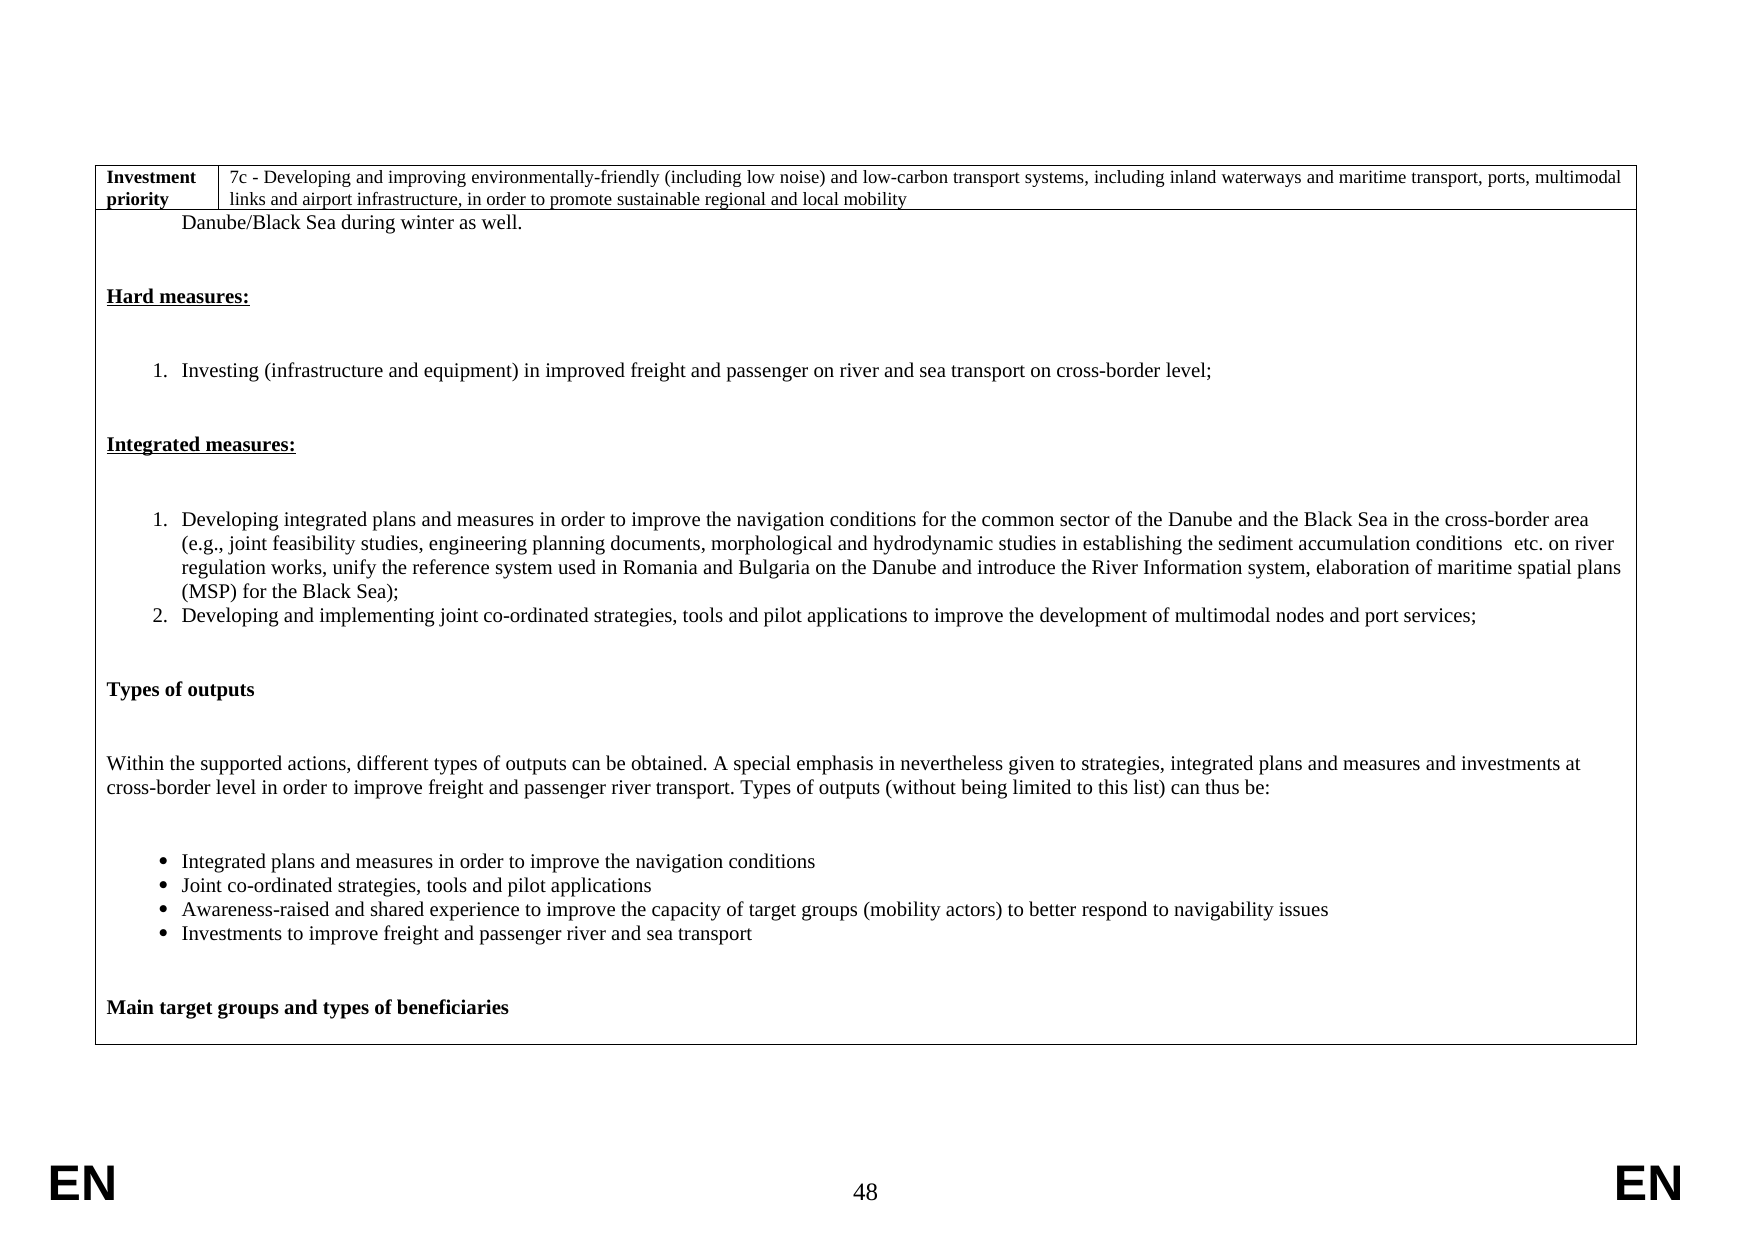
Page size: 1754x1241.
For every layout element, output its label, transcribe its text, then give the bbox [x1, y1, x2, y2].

table_header Investment priority [96, 166, 218, 209]
table_header 7c - Developing and improving environmentally-friendly (including low noise) and low-carbon transport systems, including inland waterways and maritime transport, ports, multimodal links and airport infrastructure, in order to promote sustainable regional and local mobility [219, 166, 1636, 209]
